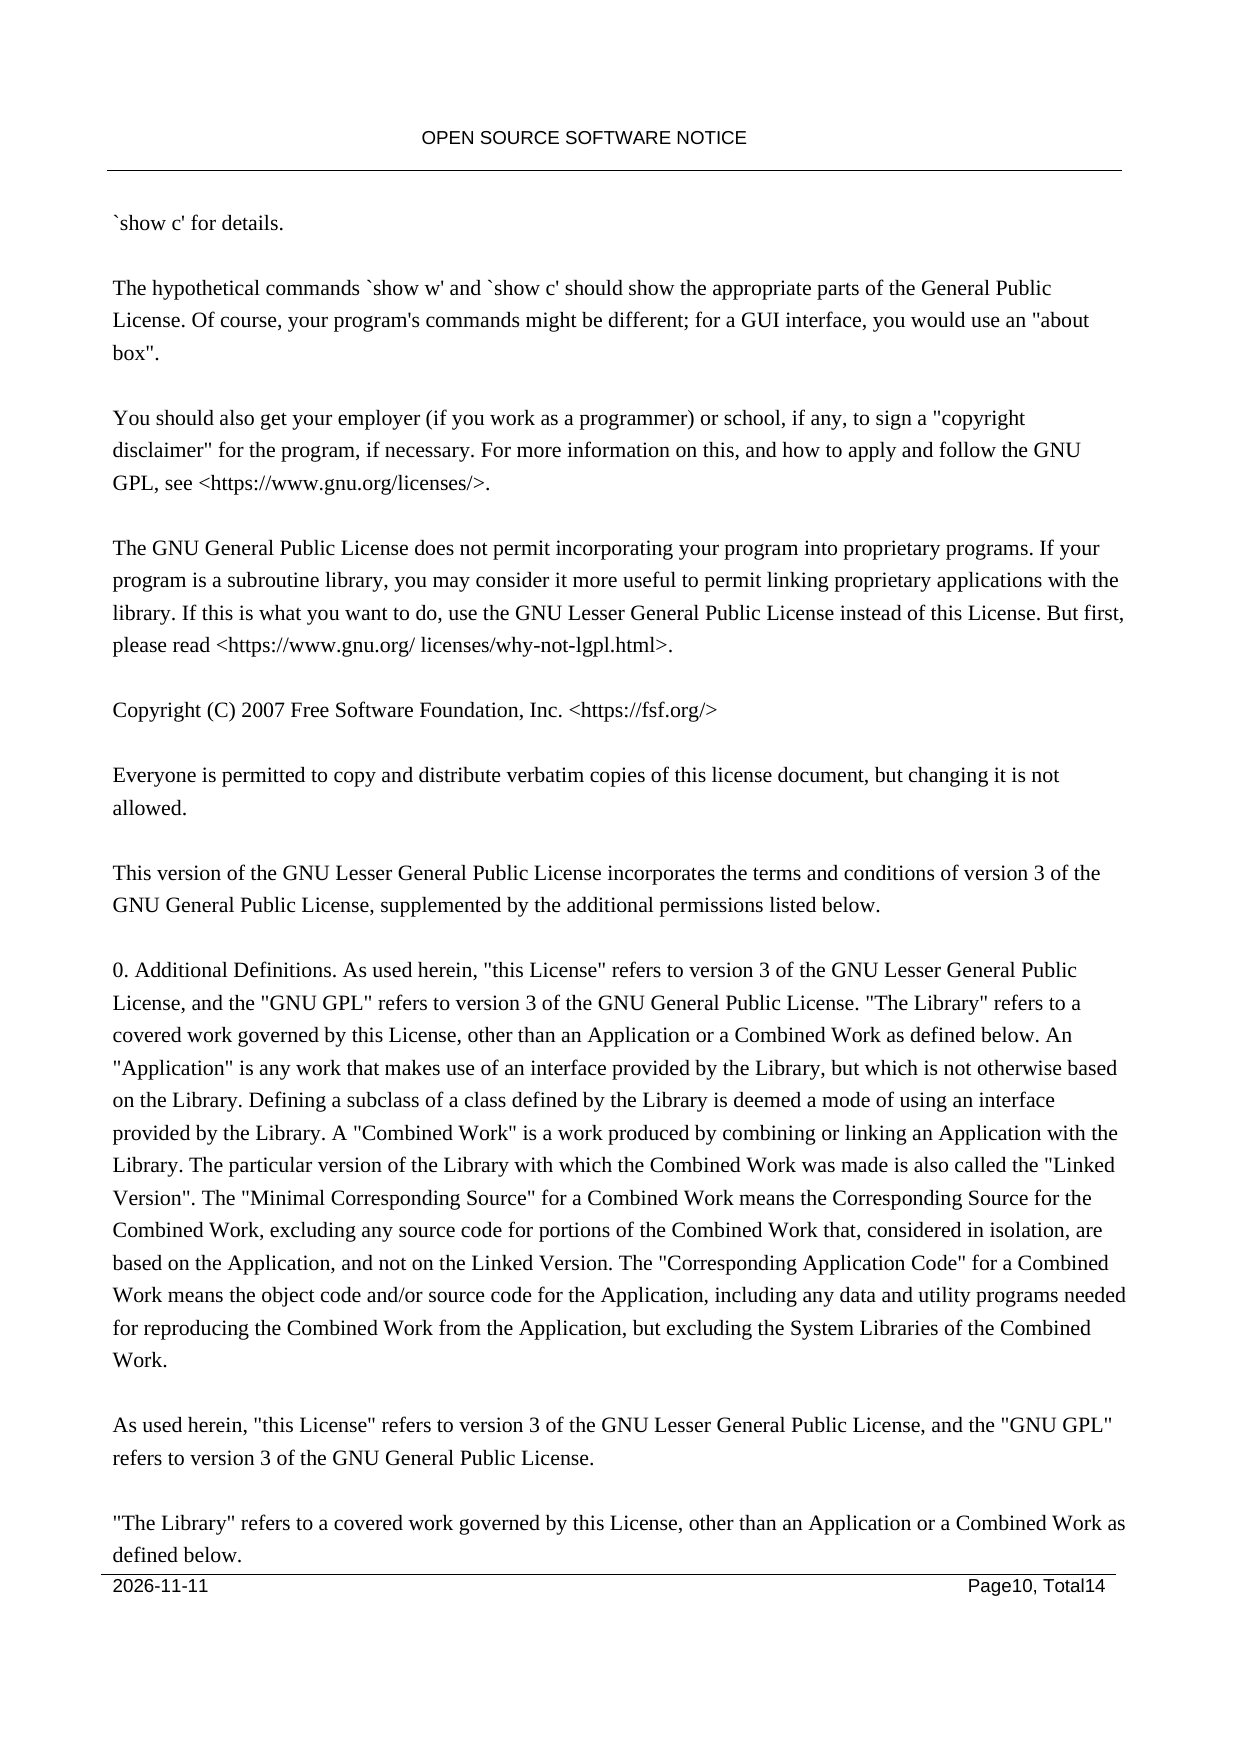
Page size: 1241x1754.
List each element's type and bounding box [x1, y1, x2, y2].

text [112, 206, 1128, 1571]
